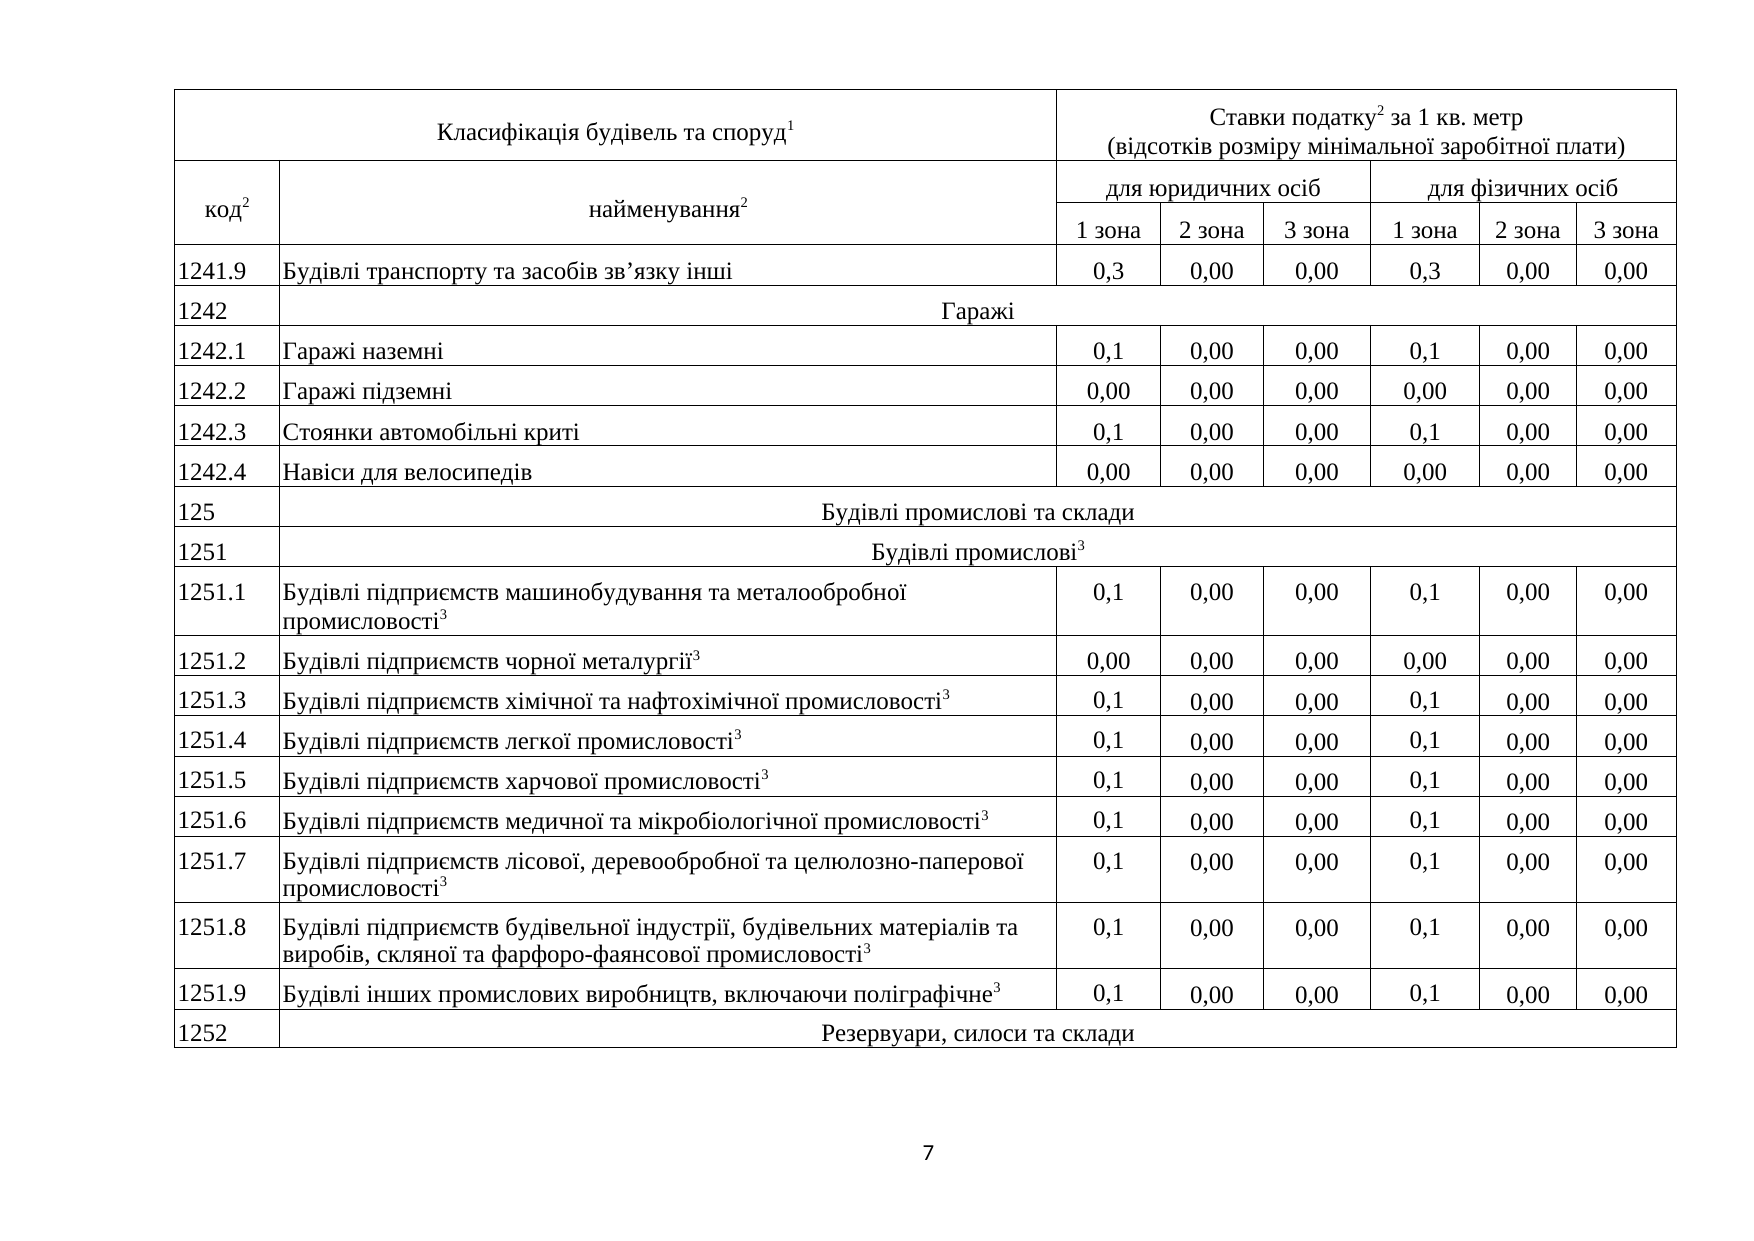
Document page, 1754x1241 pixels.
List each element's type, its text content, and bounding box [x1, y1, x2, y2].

table_cell 0,00 [1264, 406, 1370, 445]
table_cell Навіси для велосипедів [280, 446, 1056, 486]
table_cell 0,00 [1577, 716, 1676, 756]
table_cell найменування2 [280, 161, 1056, 244]
table_cell 0,00 [1161, 245, 1263, 284]
table_cell 0,00 [1264, 326, 1370, 365]
table_cell 0,00 [1161, 446, 1263, 486]
table_cell 1242.2 [175, 366, 279, 405]
table_cell 125 [175, 487, 279, 526]
table_cell 0,00 [1371, 636, 1479, 675]
table_cell 0,00 [1577, 969, 1676, 1008]
table_cell 0,00 [1577, 446, 1676, 486]
table_cell 0,00 [1264, 716, 1370, 756]
table_cell Будівлі промислові та склади [280, 487, 1676, 526]
table_cell 0,00 [1577, 366, 1676, 405]
table_cell 0,1 [1371, 837, 1479, 902]
table_cell 0,00 [1577, 757, 1676, 796]
table_cell 0,00 [1264, 636, 1370, 675]
table_cell 0,00 [1161, 837, 1263, 902]
table_cell 0,00 [1161, 969, 1263, 1008]
table_cell 0,00 [1480, 676, 1576, 715]
table_cell 0,00 [1161, 716, 1263, 756]
table_cell 0,00 [1480, 903, 1576, 968]
table_header Ставки податку2 за (відсотків розміру мінімальної заробітної плати) [1057, 90, 1676, 160]
table_cell 1251.2 [175, 636, 279, 675]
table_cell 0,00 [1480, 969, 1576, 1008]
table_cell 0,1 [1057, 567, 1160, 635]
table_cell 0,00 [1057, 446, 1160, 486]
table_cell 0,1 [1057, 969, 1160, 1008]
table_cell Будівлі підприємств машинобудування та металообробної промисловості3 [280, 567, 1056, 635]
table_cell Гаражі [280, 286, 1676, 325]
table_cell 0,1 [1057, 716, 1160, 756]
table_cell 0,00 [1371, 366, 1479, 405]
table_cell для юридичних осіб [1057, 161, 1370, 202]
table_cell 2 зона [1161, 203, 1263, 244]
table_cell 0,1 [1057, 903, 1160, 968]
table_cell 0,00 [1161, 406, 1263, 445]
table_cell Будівлі підприємств лісової, деревообробної та целюлозно-паперової промисловості3 [280, 837, 1056, 902]
table_cell 1241.9 [175, 245, 279, 284]
table_cell 1242 [175, 286, 279, 325]
table_cell Гаражі підземні [280, 366, 1056, 405]
table_cell 0,00 [1161, 903, 1263, 968]
table_cell Будівлі підприємств чорної металургії3 [280, 636, 1056, 675]
table_cell 0,00 [1480, 636, 1576, 675]
table_cell 1 зона [1371, 203, 1479, 244]
table_cell 0,00 [1480, 567, 1576, 635]
table_cell 0,00 [1264, 903, 1370, 968]
table_cell 0,00 [1161, 326, 1263, 365]
table_cell 0,00 [1577, 245, 1676, 284]
table_cell 0,00 [1264, 969, 1370, 1008]
table_cell 0,00 [1480, 757, 1576, 796]
table_cell Будівлі підприємств харчової промисловості3 [280, 757, 1056, 796]
table_cell Будівлі промислові3 [280, 527, 1676, 566]
table_cell 0,1 [1057, 406, 1160, 445]
table_cell 3 зона [1264, 203, 1370, 244]
table_cell Будівлі підприємств хімічної та нафтохімічної промисловості3 [280, 676, 1056, 715]
table_cell 0,00 [1371, 446, 1479, 486]
table_cell 1242.4 [175, 446, 279, 486]
table_cell 0,00 [1577, 567, 1676, 635]
table_cell 0,1 [1057, 797, 1160, 836]
table_cell 1242.3 [175, 406, 279, 445]
table_cell 0,1 [1371, 676, 1479, 715]
table_cell Будівлі підприємств легкої промисловості3 [280, 716, 1056, 756]
table_cell 0,00 [1264, 567, 1370, 635]
table_cell 0,00 [1577, 903, 1676, 968]
table_cell 0,00 [1480, 446, 1576, 486]
table_cell 0,00 [1264, 837, 1370, 902]
table_cell Резервуари, силоси та склади [280, 1010, 1676, 1047]
table_cell 0,1 [1371, 326, 1479, 365]
table_cell 0,00 [1480, 837, 1576, 902]
table_cell 0,00 [1264, 366, 1370, 405]
table_cell 1251.9 [175, 969, 279, 1008]
table_cell 0,00 [1057, 366, 1160, 405]
table_header Класифікація будівель та споруд1 [175, 90, 1056, 160]
table_cell 0,00 [1480, 326, 1576, 365]
table_cell 0,00 [1161, 797, 1263, 836]
table_cell 1251.3 [175, 676, 279, 715]
table_cell 0,00 [1161, 366, 1263, 405]
table_cell 0,00 [1264, 757, 1370, 796]
table_cell Будівлі інших промислових виробництв, включаючи поліграфічне3 [280, 969, 1056, 1008]
table_cell код2 [175, 161, 279, 244]
table_cell 0,1 [1057, 326, 1160, 365]
table_cell 1251.4 [175, 716, 279, 756]
table_cell 0,3 [1057, 245, 1160, 284]
table_cell 1251.7 [175, 837, 279, 902]
table_cell 1251.5 [175, 757, 279, 796]
table_cell 0,00 [1161, 757, 1263, 796]
table_cell 0,1 [1371, 797, 1479, 836]
table_cell 0,00 [1480, 406, 1576, 445]
table_cell 0,00 [1577, 676, 1676, 715]
table_cell 1252 [175, 1010, 279, 1047]
table_cell 1 зона [1057, 203, 1160, 244]
table_cell для фізичних осіб [1371, 161, 1676, 202]
table_cell 0,00 [1057, 636, 1160, 675]
table_cell Стоянки автомобільні криті [280, 406, 1056, 445]
table_cell 0,00 [1577, 406, 1676, 445]
table_cell 0,00 [1480, 366, 1576, 405]
table_cell 0,1 [1371, 406, 1479, 445]
table_cell 1251.8 [175, 903, 279, 968]
table_cell 1251.6 [175, 797, 279, 836]
table_cell 0,1 [1057, 757, 1160, 796]
table_cell 0,1 [1057, 837, 1160, 902]
table_cell Будівлі підприємств медичної та мікробіологічної промисловості3 [280, 797, 1056, 836]
table_cell 1251.1 [175, 567, 279, 635]
table_cell Будівлі транспорту та засобів зв’язку інші [280, 245, 1056, 284]
table_cell 0,1 [1371, 716, 1479, 756]
table_cell 1251 [175, 527, 279, 566]
table_cell 0,00 [1264, 245, 1370, 284]
table_cell 0,1 [1057, 676, 1160, 715]
table_cell 0,00 [1161, 636, 1263, 675]
table_cell 0,1 [1371, 903, 1479, 968]
table_cell 0,00 [1264, 797, 1370, 836]
table_cell 1242.1 [175, 326, 279, 365]
table_cell 0,00 [1480, 797, 1576, 836]
table_cell Гаражі наземні [280, 326, 1056, 365]
table_cell 0,00 [1577, 326, 1676, 365]
table_cell 0,00 [1577, 636, 1676, 675]
table_cell 0,00 [1264, 446, 1370, 486]
table_cell Будівлі підприємств будівельної індустрії, будівельних матеріалів та виробів, скляної та фарфоро-фаянсової промисловості3 [280, 903, 1056, 968]
table_cell 0,1 [1371, 969, 1479, 1008]
table_cell 0,00 [1264, 676, 1370, 715]
table_cell 0,00 [1480, 245, 1576, 284]
table_cell 2 зона [1480, 203, 1576, 244]
table_cell 0,1 [1371, 567, 1479, 635]
table_cell 0,00 [1577, 797, 1676, 836]
table_cell 3 зона [1577, 203, 1676, 244]
table_cell 0,00 [1161, 676, 1263, 715]
table_cell 0,00 [1577, 837, 1676, 902]
table_cell 0,3 [1371, 245, 1479, 284]
table_cell 0,1 [1371, 757, 1479, 796]
table_cell 0,00 [1161, 567, 1263, 635]
table_cell 0,00 [1480, 716, 1576, 756]
